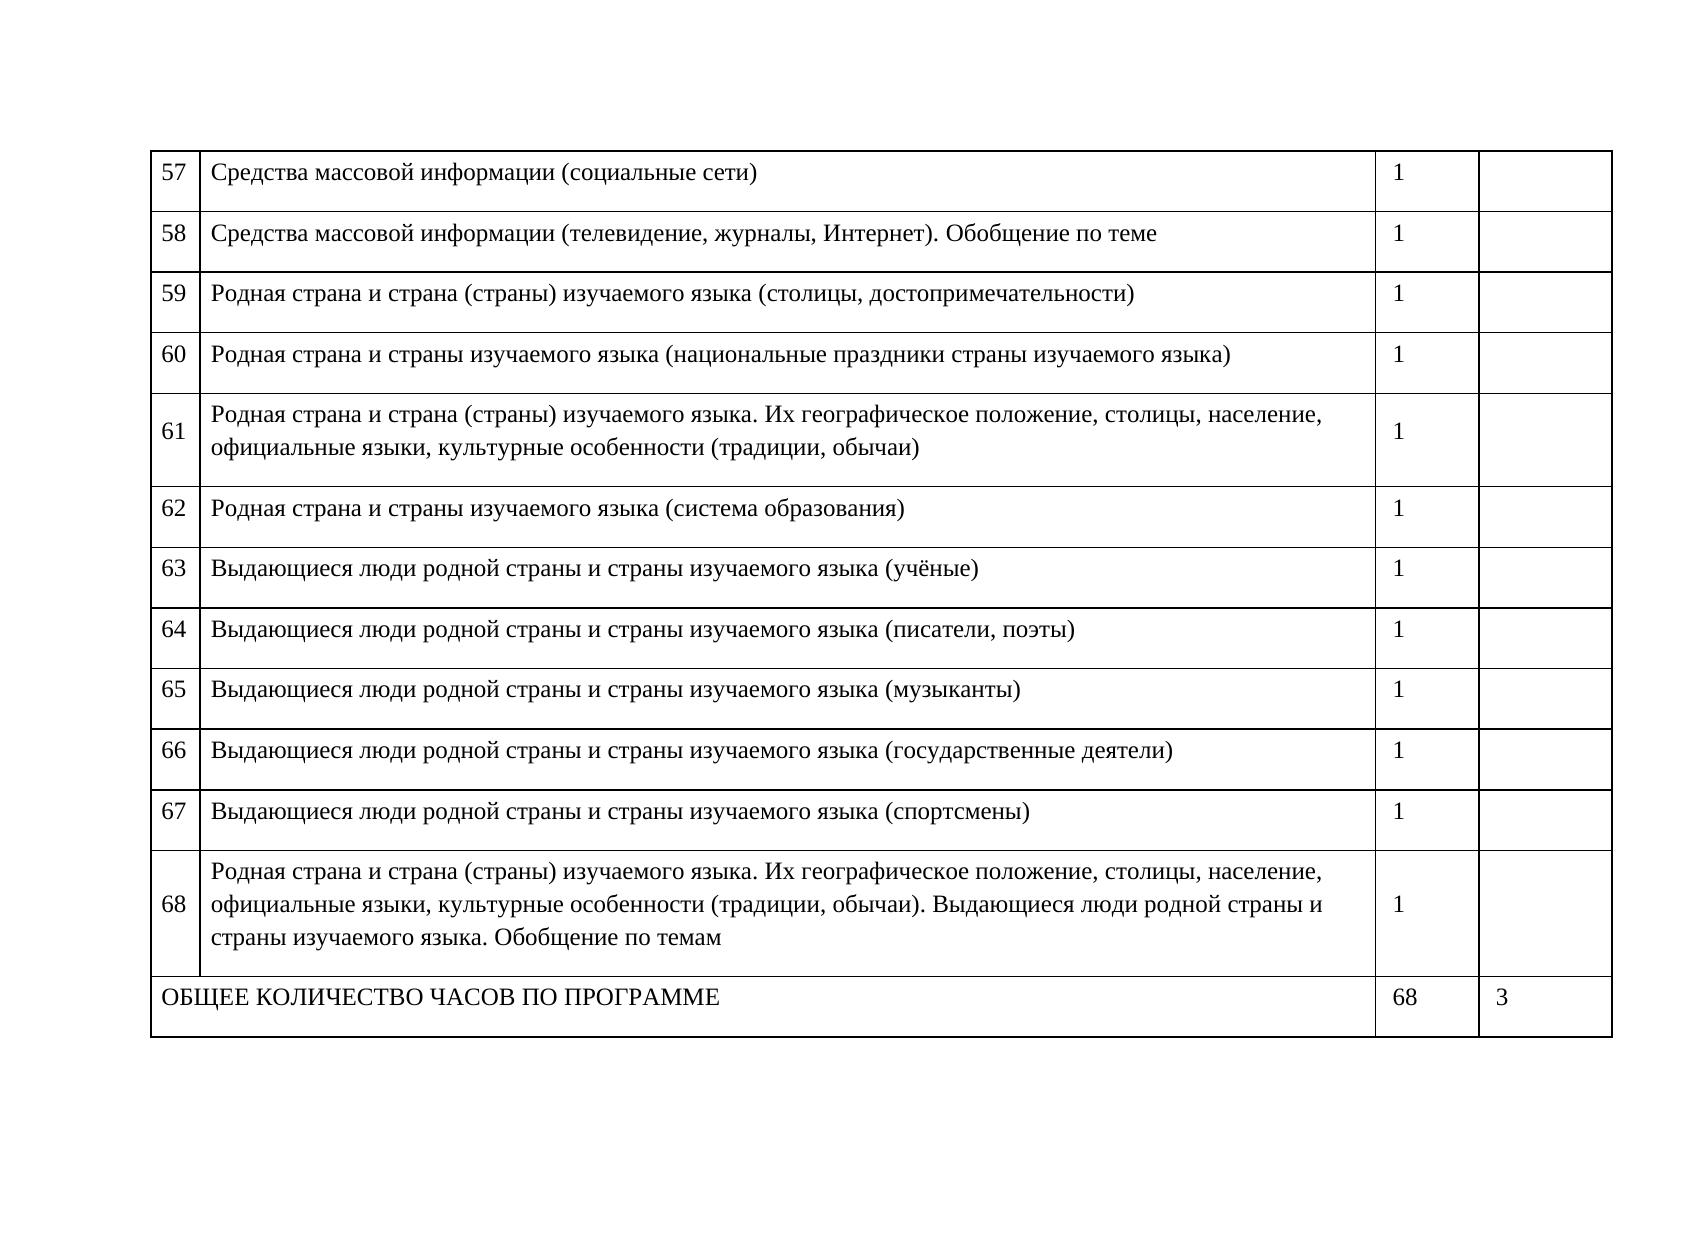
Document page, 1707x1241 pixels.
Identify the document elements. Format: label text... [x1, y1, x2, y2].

table_cell Выдающиеся люди родной страны и страны изучаемого языка (государственные деятели) [201, 730, 1375, 789]
table_cell 59 [152, 273, 199, 332]
table_cell 61 [152, 394, 199, 486]
table_cell 1 [1376, 730, 1478, 789]
table_cell 1 [1376, 609, 1478, 668]
table_cell Средства массовой информации (социальные сети) [201, 152, 1375, 211]
table_cell 66 [152, 730, 199, 789]
table_cell Родная страна и страна (страны) изучаемого языка. Их географическое положение, столицы, население, официальные языки, культурные особенности (традиции, обычаи) [201, 394, 1375, 486]
table_cell [1480, 609, 1611, 668]
table_cell Выдающиеся люди родной страны и страны изучаемого языка (музыканты) [201, 669, 1375, 728]
table_cell 68 [152, 851, 199, 976]
table_cell Выдающиеся люди родной страны и страны изучаемого языка (спортсмены) [201, 791, 1375, 849]
table_cell [1480, 152, 1611, 211]
table_cell 1 [1376, 851, 1478, 976]
table_cell 57 [152, 152, 199, 211]
table_cell ОБЩЕЕ КОЛИЧЕСТВО ЧАСОВ ПО ПРОГРАММЕ [152, 977, 1375, 1036]
table_cell 1 [1376, 152, 1478, 211]
table_cell [1480, 851, 1611, 976]
table_cell Родная страна и страна (страны) изучаемого языка (столицы, достопримечательности) [201, 273, 1375, 332]
table_cell [1480, 791, 1611, 849]
table_cell 1 [1376, 394, 1478, 486]
table_cell [1480, 273, 1611, 332]
table_cell 65 [152, 669, 199, 728]
table_cell [1480, 487, 1611, 546]
table_cell 1 [1376, 273, 1478, 332]
table_cell 1 [1376, 487, 1478, 546]
table_cell Родная страна и страны изучаемого языка (национальные праздники страны изучаемого языка) [201, 333, 1375, 392]
table_cell [1480, 212, 1611, 271]
table_cell 63 [152, 548, 199, 607]
table_cell Средства массовой информации (телевидение, журналы, Интернет). Обобщение по теме [201, 212, 1375, 271]
table_cell Родная страна и страны изучаемого языка (система образования) [201, 487, 1375, 546]
table_cell [1480, 669, 1611, 728]
table_cell Выдающиеся люди родной страны и страны изучаемого языка (писатели, поэты) [201, 609, 1375, 668]
table_cell 1 [1376, 548, 1478, 607]
table_cell 1 [1376, 791, 1478, 849]
table_cell Выдающиеся люди родной страны и страны изучаемого языка (учёные) [201, 548, 1375, 607]
table_cell 1 [1376, 212, 1478, 271]
table_cell 3 [1480, 977, 1611, 1036]
table_cell [1480, 730, 1611, 789]
table_cell 67 [152, 791, 199, 849]
table_cell Родная страна и страна (страны) изучаемого языка. Их географическое положение, столицы, население, официальные языки, культурные особенности (традиции, обычаи). Выдающиеся люди родной страны и страны изучаемого языка. Обобщение по темам [201, 851, 1375, 976]
table_cell [1480, 333, 1611, 392]
table_cell 1 [1376, 669, 1478, 728]
table_cell [1480, 548, 1611, 607]
table_cell 62 [152, 487, 199, 546]
table_cell 1 [1376, 333, 1478, 392]
table_cell [1480, 394, 1611, 486]
table_cell 64 [152, 609, 199, 668]
table_cell 58 [152, 212, 199, 271]
table_cell 60 [152, 333, 199, 392]
table_cell 68 [1376, 977, 1478, 1036]
